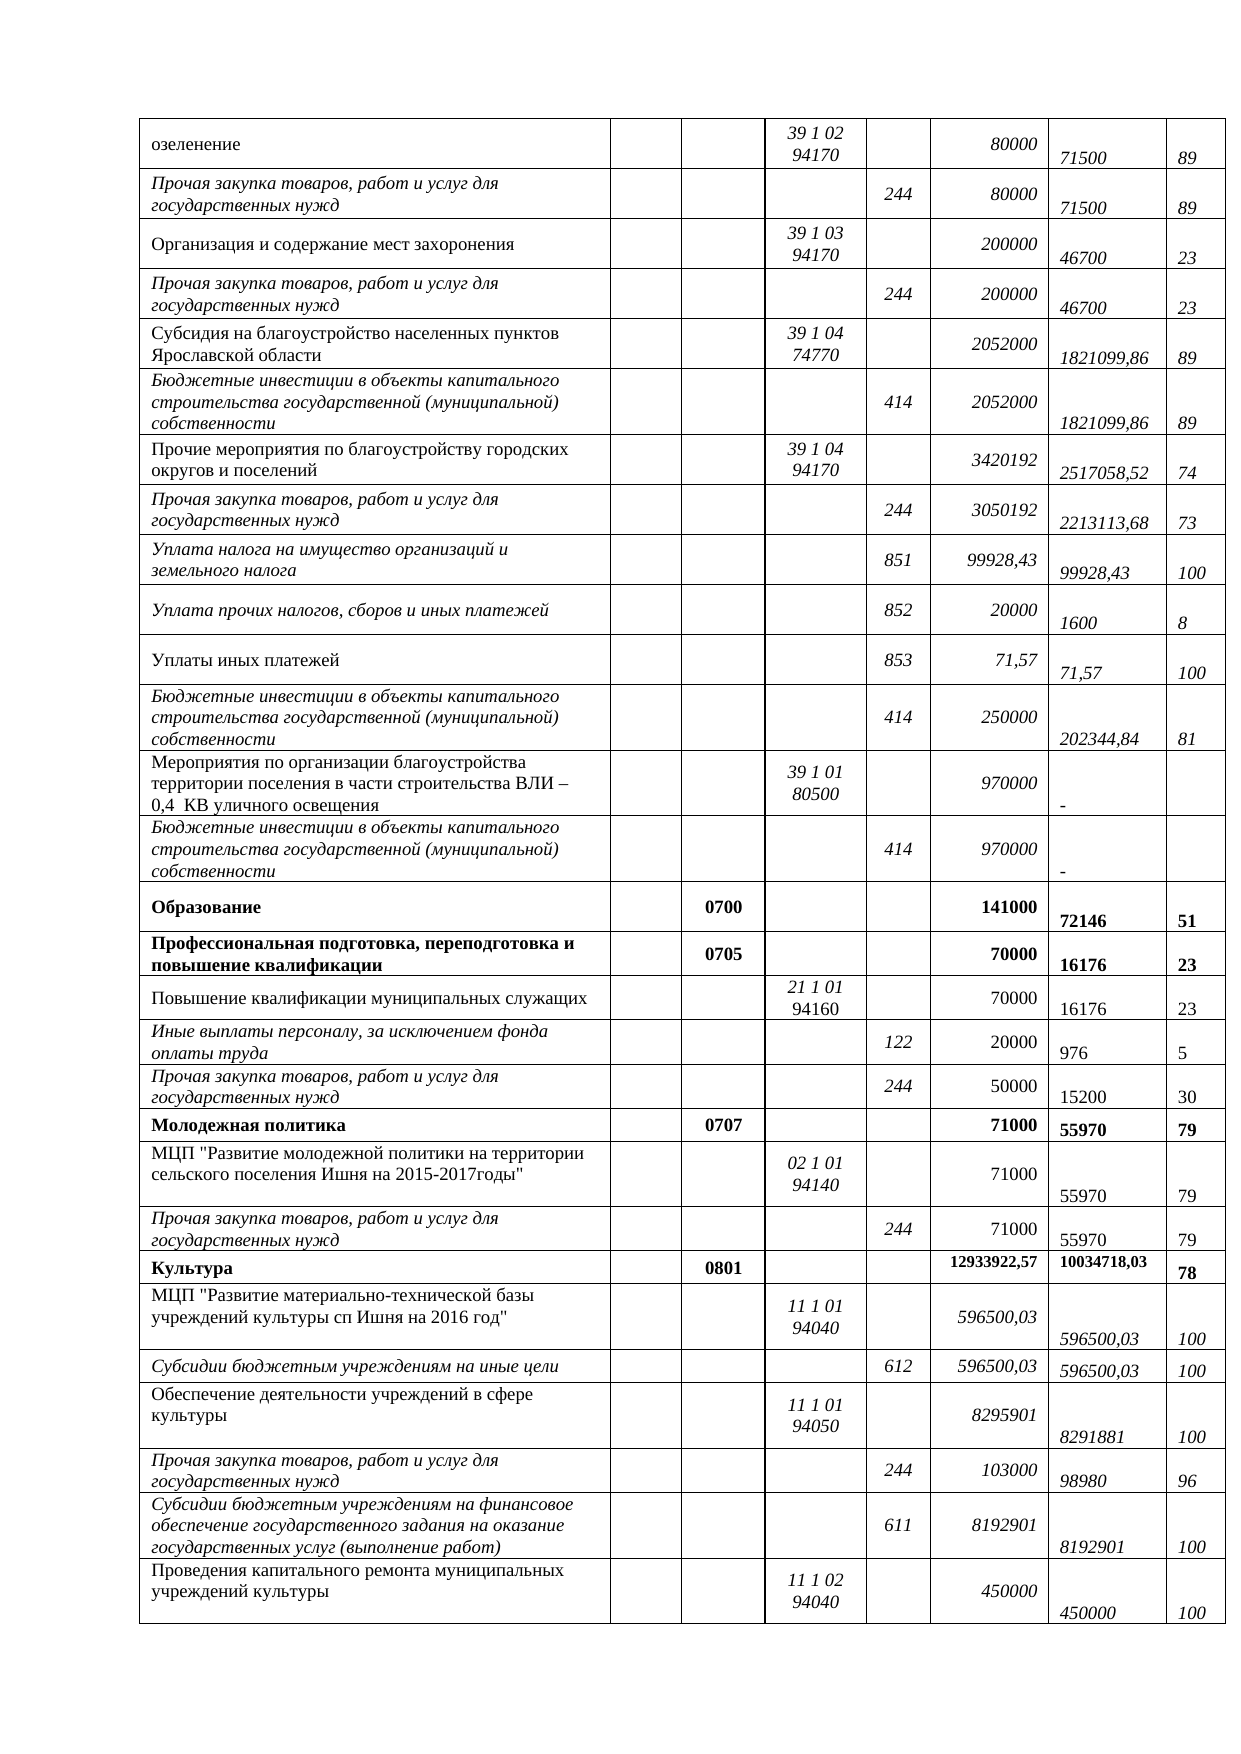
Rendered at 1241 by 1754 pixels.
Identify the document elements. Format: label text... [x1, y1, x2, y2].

table_cell 89 [1167, 169, 1225, 218]
table_cell 89 [1167, 369, 1225, 434]
table_cell [766, 1449, 866, 1492]
table_cell [766, 932, 866, 975]
table_cell [682, 1020, 764, 1063]
table_cell 39 1 03 94170 [766, 219, 866, 268]
table_cell [867, 1251, 930, 1283]
table_cell 15200 [1049, 1065, 1166, 1108]
table_cell 50000 [931, 1065, 1048, 1108]
table_cell [611, 119, 681, 168]
table_cell [867, 219, 930, 268]
table_cell 51 [1167, 882, 1225, 931]
table_cell 11 1 02 94040 [766, 1559, 866, 1623]
table_cell [682, 816, 764, 881]
table_cell 244 [867, 1449, 930, 1492]
table_cell [867, 319, 930, 368]
table_cell 0700 [682, 882, 764, 931]
table_cell 8 [1167, 585, 1225, 634]
table_cell [611, 1109, 681, 1141]
table_cell 2052000 [931, 369, 1048, 434]
table_cell 141000 [931, 882, 1048, 931]
table_cell 851 [867, 535, 930, 584]
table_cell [140, 169, 610, 218]
table_cell 23 [1167, 269, 1225, 318]
table_cell Прочая закупка товаров, работ и услуг для государственных нужд [140, 269, 610, 318]
table_cell 0707 [682, 1109, 764, 1141]
table_cell [611, 1251, 681, 1283]
table_cell Проведения капитального ремонта муниципальных учреждений культуры [140, 1559, 610, 1623]
table_cell 450000 [1049, 1559, 1166, 1623]
table_cell 596500,03 [931, 1350, 1048, 1382]
table_cell [766, 369, 866, 434]
table_cell [766, 1020, 866, 1063]
table_cell [611, 1142, 681, 1206]
table_cell [611, 319, 681, 368]
table_cell 202344,84 [1049, 685, 1166, 749]
table_cell 244 [867, 169, 930, 218]
table_cell [611, 685, 681, 749]
table_cell 450000 [931, 1559, 1048, 1623]
table_cell 99928,43 [931, 535, 1048, 584]
table_cell [867, 932, 930, 975]
table_cell 39 1 04 74770 [766, 319, 866, 368]
table_cell [766, 485, 866, 534]
table_cell Бюджетные инвестиции в объекты капитального строительства государственной (муниципальной) собственности [140, 369, 610, 434]
table_cell [682, 1493, 764, 1557]
table_cell 103000 [931, 1449, 1048, 1492]
table_cell 23 [1167, 219, 1225, 268]
table_cell 596500,03 [1049, 1350, 1166, 1382]
table_cell 11 1 01 94050 [766, 1383, 866, 1447]
table_cell [611, 816, 681, 881]
table_cell 611 [867, 1493, 930, 1557]
table_cell [682, 219, 764, 268]
table_cell 71000 [931, 1142, 1048, 1206]
table_cell Иные выплаты персоналу, за исключением фонда оплаты труда [140, 1020, 610, 1063]
table_cell [611, 1020, 681, 1063]
table_cell - [1049, 816, 1166, 881]
table_cell 39 1 04 94170 [766, 435, 866, 484]
table_cell 98980 [1049, 1449, 1166, 1492]
table_cell [766, 685, 866, 749]
table_cell 70000 [931, 976, 1048, 1019]
table_cell [766, 585, 866, 634]
table_cell [611, 1207, 681, 1250]
table_cell 3420192 [931, 435, 1048, 484]
table_cell [766, 816, 866, 881]
table_cell Образование [140, 882, 610, 931]
table_cell [682, 435, 764, 484]
table_cell 2213113,68 [1049, 485, 1166, 534]
table_cell [682, 585, 764, 634]
table_cell [766, 1251, 866, 1283]
table_cell [766, 1350, 866, 1382]
table_cell [1167, 816, 1225, 881]
table_cell 596500,03 [1049, 1284, 1166, 1349]
table_cell Прочая закупка товаров, работ и услуг для государственных нужд [140, 1065, 610, 1108]
table_cell 244 [867, 1065, 930, 1108]
table_cell 12933922,57 [931, 1251, 1048, 1283]
table_cell Субсидии бюджетным учреждениям на финансовое обеспечение государственного задания на оказание государственных услуг (выполнение работ) [140, 1493, 610, 1557]
table_cell Прочая закупка товаров, работ и услуг для государственных нужд [140, 1207, 610, 1250]
table_cell 596500,03 [931, 1284, 1048, 1349]
table_cell Уплата прочих налогов, сборов и иных платежей [140, 585, 610, 634]
table_cell Бюджетные инвестиции в объекты капитального строительства государственной (муниципальной) собственности [140, 816, 610, 881]
table_cell Субсидии бюджетным учреждениям на иные цели [140, 1350, 610, 1382]
table_cell 100 [1167, 1350, 1225, 1382]
table_cell 71500 [1049, 169, 1166, 218]
table_cell 11 1 01 94040 [766, 1284, 866, 1349]
table_cell [766, 535, 866, 584]
table_cell МЦП "Развитие молодежной политики на территории сельского поселения Ишня на 2015-2017годы" [140, 1142, 610, 1206]
table_cell 414 [867, 816, 930, 881]
table_cell 244 [867, 1207, 930, 1250]
table_cell [867, 751, 930, 815]
table_cell 71,57 [931, 635, 1048, 684]
table_cell 3050192 [931, 485, 1048, 534]
table_cell 72146 [1049, 882, 1166, 931]
table_cell [867, 1383, 930, 1447]
table_cell [611, 485, 681, 534]
table_cell [611, 1383, 681, 1447]
table_cell [611, 585, 681, 634]
table_cell [766, 1493, 866, 1557]
table_cell 79 [1167, 1207, 1225, 1250]
table_cell 200000 [931, 219, 1048, 268]
table_cell [766, 882, 866, 931]
table_cell [682, 1284, 764, 1349]
table_cell [611, 269, 681, 318]
table_cell 414 [867, 369, 930, 434]
table_cell [682, 369, 764, 434]
table_cell [682, 1350, 764, 1382]
table_cell 853 [867, 635, 930, 684]
table_cell 20000 [931, 585, 1048, 634]
table_cell [611, 1350, 681, 1382]
table_cell 46700 [1049, 269, 1166, 318]
table_cell 16176 [1049, 932, 1166, 975]
table_cell 100 [1167, 1383, 1225, 1447]
table_cell [611, 932, 681, 975]
table_cell Организация и содержание мест захоронения [140, 219, 610, 268]
table_cell [611, 1065, 681, 1108]
table_cell 976 [1049, 1020, 1166, 1063]
table_cell 79 [1167, 1142, 1225, 1206]
table_cell 21 1 01 94160 [766, 976, 866, 1019]
table_cell 100 [1167, 535, 1225, 584]
table_cell 8291881 [1049, 1383, 1166, 1447]
table_cell [682, 1559, 764, 1623]
table_cell [766, 1109, 866, 1141]
table_cell Повышение квалификации муниципальных служащих [140, 976, 610, 1019]
table_cell Прочие мероприятия по благоустройству городских округов и поселений [140, 435, 610, 484]
table_cell 852 [867, 585, 930, 634]
table_cell Молодежная политика [140, 1109, 610, 1141]
table_cell [867, 976, 930, 1019]
table_cell 23 [1167, 932, 1225, 975]
table_cell озеленение [140, 119, 610, 168]
table_cell 55970 [1049, 1142, 1166, 1206]
table_cell 96 [1167, 1449, 1225, 1492]
table_cell [766, 635, 866, 684]
table_cell [611, 219, 681, 268]
table_cell 1821099,86 [1049, 369, 1166, 434]
table_cell Уплаты иных платежей [140, 635, 610, 684]
table_cell [682, 119, 764, 168]
table_cell 100 [1167, 1284, 1225, 1349]
table_cell 30 [1167, 1065, 1225, 1108]
table_cell 122 [867, 1020, 930, 1063]
table_cell [682, 485, 764, 534]
table_cell [682, 635, 764, 684]
table_cell - [1049, 751, 1166, 815]
table_cell 612 [867, 1350, 930, 1382]
table_cell 5 [1167, 1020, 1225, 1063]
table_cell 71,57 [1049, 635, 1166, 684]
table_cell Профессиональная подготовка, переподготовка и повышение квалификации [140, 932, 610, 975]
table_cell [611, 882, 681, 931]
table_cell [867, 882, 930, 931]
table_cell 23 [1167, 976, 1225, 1019]
table_cell 10034718,03 [1049, 1251, 1166, 1283]
table_cell [867, 119, 930, 168]
table_cell 71000 [931, 1207, 1048, 1250]
table_cell [611, 1284, 681, 1349]
table_cell 70000 [931, 932, 1048, 975]
table_cell Прочая закупка товаров, работ и услуг для государственных нужд [140, 485, 610, 534]
table_cell 100 [1167, 1493, 1225, 1557]
table_cell [682, 319, 764, 368]
table_cell 8192901 [1049, 1493, 1166, 1557]
table_cell [682, 269, 764, 318]
table_cell 39 1 01 80500 [766, 751, 866, 815]
table_cell Обеспечение деятельности учреждений в сфере культуры [140, 1383, 610, 1447]
table_cell 0705 [682, 932, 764, 975]
table_cell [867, 1284, 930, 1349]
table_cell [611, 1493, 681, 1557]
table_cell 100 [1167, 1559, 1225, 1623]
table_cell [682, 1142, 764, 1206]
table_cell 55970 [1049, 1109, 1166, 1141]
table_cell 1600 [1049, 585, 1166, 634]
table_cell 200000 [931, 269, 1048, 318]
table_cell [611, 535, 681, 584]
table_cell 74 [1167, 435, 1225, 484]
table_cell [766, 169, 866, 218]
table_cell 970000 [931, 751, 1048, 815]
table_cell [611, 976, 681, 1019]
table_cell 89 [1167, 319, 1225, 368]
table_cell [611, 1559, 681, 1623]
table_cell [682, 976, 764, 1019]
table_cell 8192901 [931, 1493, 1048, 1557]
table_cell 02 1 01 94140 [766, 1142, 866, 1206]
table_cell 46700 [1049, 219, 1166, 268]
table_cell [682, 1065, 764, 1108]
table_cell [1167, 751, 1225, 815]
table_cell 80000 [931, 119, 1048, 168]
table_cell 1821099,86 [1049, 319, 1166, 368]
table_cell 20000 [931, 1020, 1048, 1063]
table_cell [682, 1383, 764, 1447]
table_cell [766, 1207, 866, 1250]
table_cell [611, 169, 681, 218]
table_cell Субсидия на благоустройство населенных пунктов Ярославской области [140, 319, 610, 368]
table_cell [611, 635, 681, 684]
table_cell [766, 269, 866, 318]
table_cell 55970 [1049, 1207, 1166, 1250]
table_cell [611, 751, 681, 815]
table_cell 970000 [931, 816, 1048, 881]
table_cell 71000 [931, 1109, 1048, 1141]
table_cell 81 [1167, 685, 1225, 749]
table_cell [867, 1559, 930, 1623]
table_cell Прочая закупка товаров, работ и услуг для государственных нужд [140, 1449, 610, 1492]
table_cell [682, 535, 764, 584]
table_cell 100 [1167, 635, 1225, 684]
table_cell 16176 [1049, 976, 1166, 1019]
table_cell МЦП "Развитие материально-технической базы учреждений культуры сп Ишня на 2016 год" [140, 1284, 610, 1349]
table_cell [867, 435, 930, 484]
table_cell [682, 751, 764, 815]
table_cell [766, 1065, 866, 1108]
table_cell [682, 1207, 764, 1250]
table_cell 0801 [682, 1251, 764, 1283]
table_cell [611, 1449, 681, 1492]
table_cell Мероприятия по организации благоустройства территории поселения в части строительства ВЛИ – 0,4 КВ уличного освещения [140, 751, 610, 815]
table_cell [611, 435, 681, 484]
table_cell Бюджетные инвестиции в объекты капитального строительства государственной (муниципальной) собственности [140, 685, 610, 749]
table_cell Уплата налога на имущество организаций и земельного налога [140, 535, 610, 584]
table_cell [611, 369, 681, 434]
table_cell 39 1 02 94170 [766, 119, 866, 168]
table_cell 89 [1167, 119, 1225, 168]
table_cell 71500 [1049, 119, 1166, 168]
table_cell [682, 1449, 764, 1492]
table_cell 78 [1167, 1251, 1225, 1283]
table_cell 8295901 [931, 1383, 1048, 1447]
table_cell 99928,43 [1049, 535, 1166, 584]
table_cell 414 [867, 685, 930, 749]
table_cell 79 [1167, 1109, 1225, 1141]
table_cell 244 [867, 485, 930, 534]
table_cell Культура [140, 1251, 610, 1283]
table_cell [867, 1109, 930, 1141]
table_cell [682, 685, 764, 749]
table_cell [867, 1142, 930, 1206]
table_cell 73 [1167, 485, 1225, 534]
table_cell 250000 [931, 685, 1048, 749]
table_cell 2052000 [931, 319, 1048, 368]
table_cell 2517058,52 [1049, 435, 1166, 484]
table_cell [682, 169, 764, 218]
table_cell 80000 [931, 169, 1048, 218]
table_cell 244 [867, 269, 930, 318]
